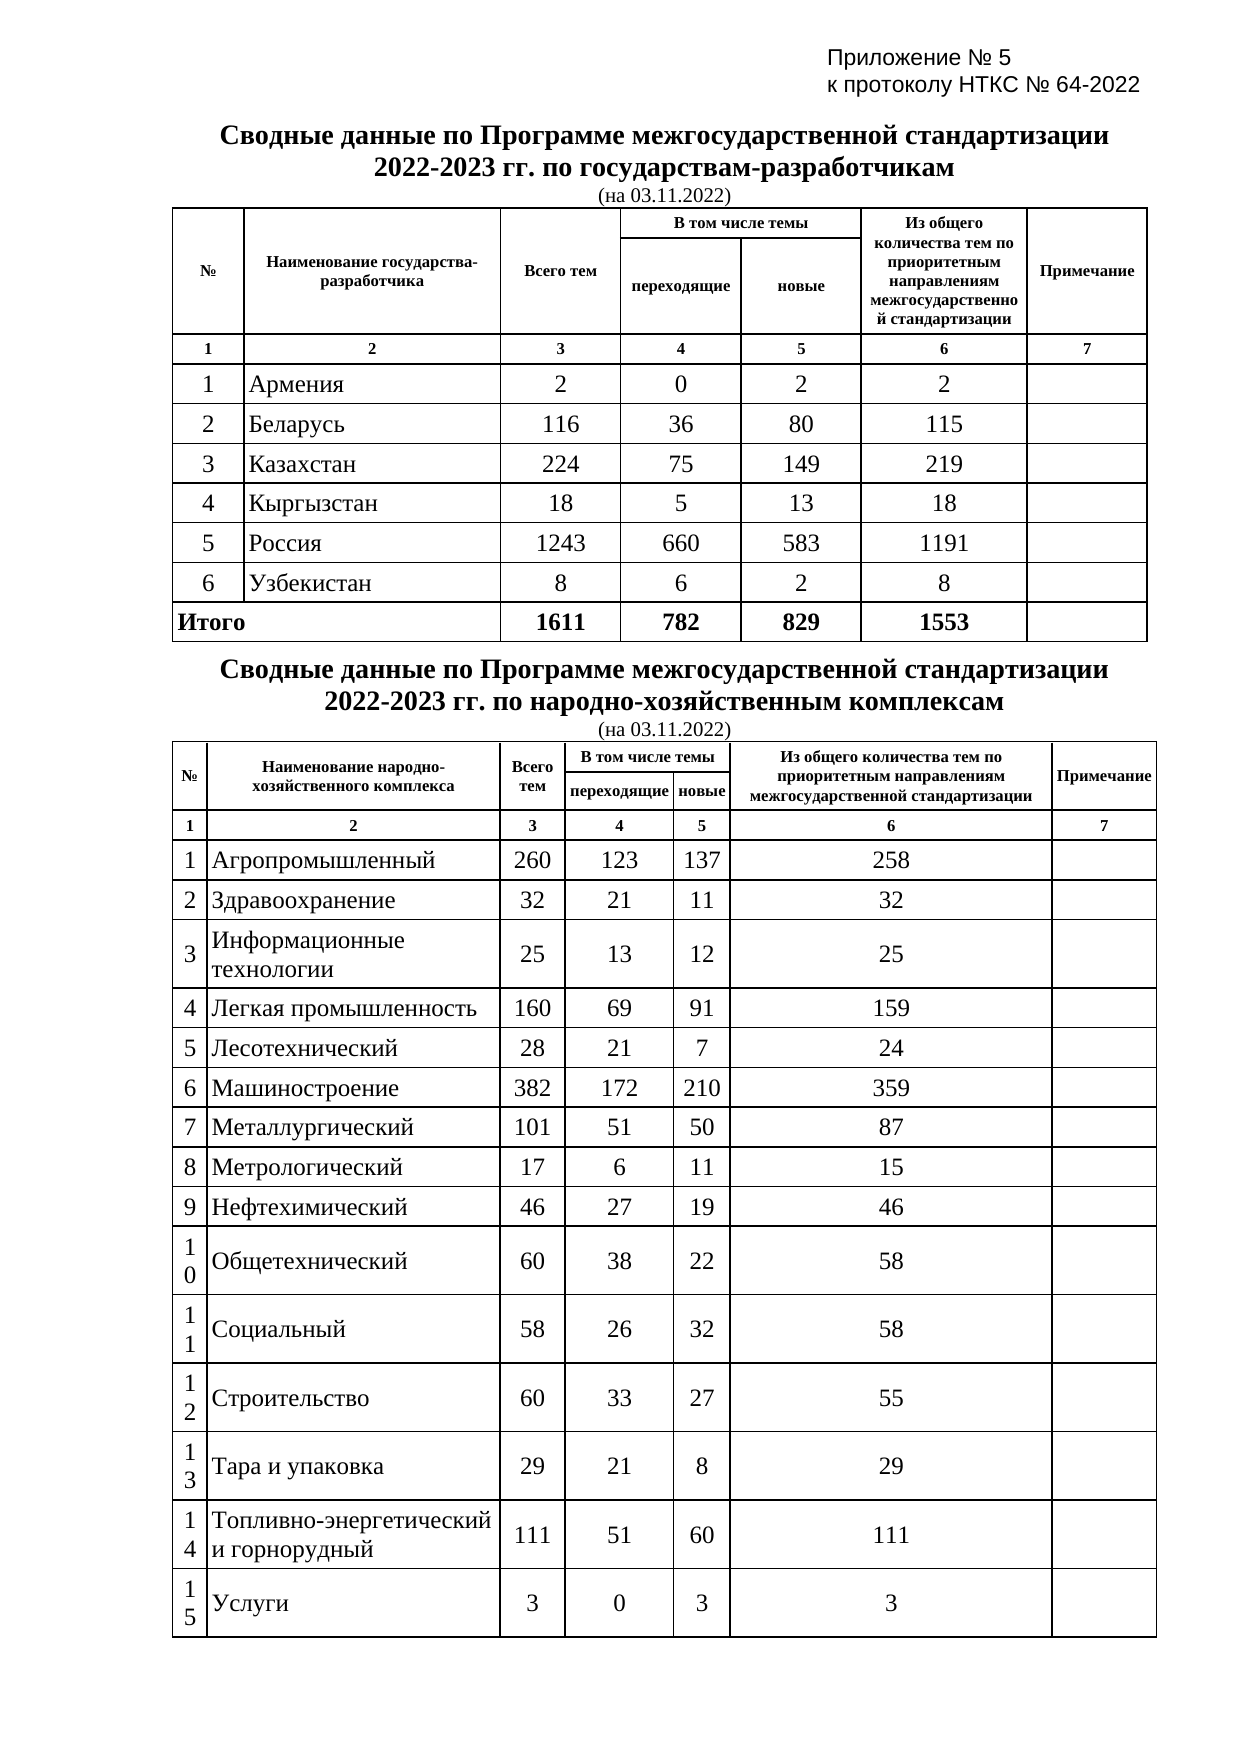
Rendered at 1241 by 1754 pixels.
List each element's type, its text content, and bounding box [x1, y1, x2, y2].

table_cell 69 [566, 989, 673, 1027]
table_cell 58 [731, 1295, 1051, 1362]
table_cell 258 [731, 841, 1051, 879]
table_cell 14 [173, 1501, 206, 1567]
table_cell 2 [173, 881, 206, 919]
table_cell 11 [674, 1148, 729, 1186]
table_cell 12 [173, 1364, 206, 1431]
table_cell Лесотехнический [208, 1028, 499, 1067]
table_cell 2 [245, 335, 500, 363]
table_header В том числе темы [566, 742, 730, 771]
table_cell 6 [173, 1068, 206, 1106]
table_cell 1 [173, 335, 243, 363]
table_cell 26 [566, 1295, 673, 1362]
table_cell 15 [173, 1569, 206, 1636]
table_cell 382 [501, 1068, 564, 1106]
table_cell 260 [501, 841, 564, 879]
table_cell 172 [566, 1068, 673, 1106]
table_header Всего тем [501, 742, 565, 809]
table_cell 29 [731, 1432, 1051, 1499]
table_cell 829 [742, 603, 860, 641]
table_cell 32 [501, 881, 564, 919]
table_cell 3 [501, 811, 564, 839]
table_cell 55 [731, 1364, 1051, 1431]
table_cell Армения [245, 365, 500, 403]
table_cell 3 [674, 1569, 729, 1636]
table_cell 32 [731, 881, 1051, 919]
table_cell 116 [501, 404, 620, 442]
table_cell [1028, 404, 1146, 442]
table_cell 51 [566, 1108, 673, 1146]
table_cell Здравоохранение [208, 881, 499, 919]
table_cell 80 [742, 404, 860, 442]
table_cell переходящие [621, 239, 740, 333]
table_cell Социальный [208, 1295, 499, 1362]
table_cell переходящие [566, 773, 673, 809]
table_cell 5 [173, 523, 243, 561]
table_cell 60 [501, 1364, 564, 1431]
table_cell 15 [731, 1148, 1051, 1186]
table_cell 5 [173, 1028, 206, 1067]
table_cell [1028, 365, 1146, 403]
table_cell 111 [731, 1501, 1051, 1567]
table_cell 17 [501, 1148, 564, 1186]
table_cell 33 [566, 1364, 673, 1431]
table_cell [1053, 881, 1156, 919]
table_cell 8 [173, 1148, 206, 1186]
table_cell 210 [674, 1068, 729, 1106]
table_header Из общего количества тем по приоритетным направлениям межгосударственной стандартизации [731, 742, 1052, 809]
table_cell 160 [501, 989, 564, 1027]
table_cell 6 [731, 811, 1051, 839]
table_cell [1053, 1028, 1156, 1067]
table_cell 87 [731, 1108, 1051, 1146]
table_cell 7 [1028, 335, 1146, 363]
table_cell 2 [742, 563, 860, 601]
table_cell 13 [173, 1432, 206, 1499]
table_cell 46 [501, 1187, 564, 1225]
table_cell 13 [566, 920, 673, 987]
table_cell 6 [173, 563, 243, 601]
table_header Примечание [1028, 209, 1146, 333]
text 2022-2023 гг. по народно-хозяйственным комплексам [177, 684, 1152, 717]
table_cell 38 [566, 1227, 673, 1294]
table_cell 25 [731, 920, 1051, 987]
table_cell 2 [501, 365, 620, 403]
table_cell 8 [674, 1432, 729, 1499]
table_cell 4 [173, 989, 206, 1027]
table_cell 3 [731, 1569, 1051, 1636]
table_cell 8 [862, 563, 1026, 601]
table_cell 1243 [501, 523, 620, 561]
table_cell 19 [674, 1187, 729, 1225]
table_cell [1028, 603, 1146, 641]
table_cell Металлургический [208, 1108, 499, 1146]
table_cell 18 [501, 484, 620, 522]
table_cell 11 [173, 1295, 206, 1362]
table_cell 21 [566, 1432, 673, 1499]
table_cell 75 [621, 444, 740, 482]
table_header № [173, 742, 207, 809]
table_cell 5 [742, 335, 860, 363]
table_cell 6 [566, 1148, 673, 1186]
table_cell [1053, 1569, 1156, 1636]
table_cell [1028, 523, 1146, 561]
table_cell 50 [674, 1108, 729, 1146]
table_cell [1053, 841, 1156, 879]
table_cell 18 [862, 484, 1026, 522]
table_cell 6 [621, 563, 740, 601]
table_cell Россия [245, 523, 500, 561]
table_cell 149 [742, 444, 860, 482]
table_cell 24 [731, 1028, 1051, 1067]
text Сводные данные по Программе межгосударственной стандартизации [177, 652, 1152, 684]
table_cell 22 [674, 1227, 729, 1294]
table_header Наименование народно-хозяйственного комплекса [208, 742, 500, 809]
table_cell [1053, 1295, 1156, 1362]
text Сводные данные по Программе межгосударственной стандартизации [177, 118, 1152, 151]
table_cell Тара и упаковка [208, 1432, 499, 1499]
table_cell 51 [566, 1501, 673, 1567]
table_cell 583 [742, 523, 860, 561]
table_cell 21 [566, 881, 673, 919]
table_cell 159 [731, 989, 1051, 1027]
table_cell 5 [621, 484, 740, 522]
table_cell 1 [173, 841, 206, 879]
table_cell Узбекистан [245, 563, 500, 601]
table_cell 91 [674, 989, 729, 1027]
table_cell [1028, 444, 1146, 482]
table_cell 9 [173, 1187, 206, 1225]
table_cell новые [674, 773, 729, 809]
text (на 03.11.2022) [177, 183, 1152, 207]
table_cell [1028, 563, 1146, 601]
table_cell 7 [674, 1028, 729, 1067]
table_cell 11 [674, 881, 729, 919]
table_cell 32 [674, 1295, 729, 1362]
table_cell Беларусь [245, 404, 500, 442]
table_cell Нефтехимический [208, 1187, 499, 1225]
table_cell Итого [173, 603, 500, 641]
table_cell 123 [566, 841, 673, 879]
table_cell 58 [731, 1227, 1051, 1294]
table_cell 7 [173, 1108, 206, 1146]
table_cell Строительство [208, 1364, 499, 1431]
table_cell 3 [501, 335, 620, 363]
table_cell 101 [501, 1108, 564, 1146]
table_cell 2 [173, 404, 243, 442]
table_cell 1 [173, 811, 206, 839]
table_cell [1053, 1364, 1156, 1431]
table_cell 12 [674, 920, 729, 987]
table_header Примечание [1053, 742, 1156, 809]
table_cell 137 [674, 841, 729, 879]
table_cell 0 [566, 1569, 673, 1636]
table_cell 782 [621, 603, 740, 641]
table_cell Агропромышленный [208, 841, 499, 879]
table_cell 4 [173, 484, 243, 522]
table_cell 8 [501, 563, 620, 601]
table_header Всего тем [501, 209, 620, 333]
table_cell 660 [621, 523, 740, 561]
table_cell 36 [621, 404, 740, 442]
table_cell Топливно-энергетический и горнорудный [208, 1501, 499, 1567]
table_cell 359 [731, 1068, 1051, 1106]
table_cell 219 [862, 444, 1026, 482]
table_cell [1028, 484, 1146, 522]
table_cell 115 [862, 404, 1026, 442]
table_cell Легкая промышленность [208, 989, 499, 1027]
table_cell 1 [173, 365, 243, 403]
table_cell Кыргызстан [245, 484, 500, 522]
table_cell [1053, 920, 1156, 987]
table_header В том числе темы [621, 209, 860, 237]
table_cell Машиностроение [208, 1068, 499, 1106]
table_cell 27 [674, 1364, 729, 1431]
table_cell [1053, 1227, 1156, 1294]
text (на 03.11.2022) [177, 717, 1152, 741]
table_cell 111 [501, 1501, 564, 1567]
table_cell 25 [501, 920, 564, 987]
table_cell 7 [1053, 811, 1156, 839]
table_cell 1611 [501, 603, 620, 641]
table_cell 4 [566, 811, 673, 839]
table_cell [1053, 1068, 1156, 1106]
table_cell 21 [566, 1028, 673, 1067]
table_cell Информационные технологии [208, 920, 499, 987]
table_header Из общего количества тем по приоритетным направлениям межгосударственной стандартизации [862, 209, 1026, 333]
table_cell [1053, 989, 1156, 1027]
table_cell 1553 [862, 603, 1026, 641]
table_cell 60 [501, 1227, 564, 1294]
table_header Наименование государства-разработчика [245, 209, 500, 333]
table_cell 3 [173, 444, 243, 482]
table_cell 2 [862, 365, 1026, 403]
table_cell 3 [501, 1569, 564, 1636]
table_cell 0 [621, 365, 740, 403]
table_cell 29 [501, 1432, 564, 1499]
table_cell Общетехнический [208, 1227, 499, 1294]
table_cell Казахстан [245, 444, 500, 482]
table_cell 2 [742, 365, 860, 403]
table_cell 27 [566, 1187, 673, 1225]
table_cell [1053, 1432, 1156, 1499]
table_cell 2 [208, 811, 499, 839]
table_cell 6 [862, 335, 1026, 363]
table_cell 58 [501, 1295, 564, 1362]
table_header № [173, 209, 243, 333]
table_cell [1053, 1187, 1156, 1225]
table_cell 5 [674, 811, 729, 839]
table_cell 4 [621, 335, 740, 363]
table_cell 224 [501, 444, 620, 482]
table_cell новые [742, 239, 860, 333]
table_cell 1191 [862, 523, 1026, 561]
table_cell 28 [501, 1028, 564, 1067]
table_cell Услуги [208, 1569, 499, 1636]
table_cell [1053, 1501, 1156, 1567]
table_cell 13 [742, 484, 860, 522]
text 2022-2023 гг. по государствам-разработчикам [177, 151, 1152, 183]
table_cell Метрологический [208, 1148, 499, 1186]
table_cell [1053, 1108, 1156, 1146]
table_cell 10 [173, 1227, 206, 1294]
table_cell 60 [674, 1501, 729, 1567]
table_cell 46 [731, 1187, 1051, 1225]
table_cell 3 [173, 920, 206, 987]
table_cell [1053, 1148, 1156, 1186]
